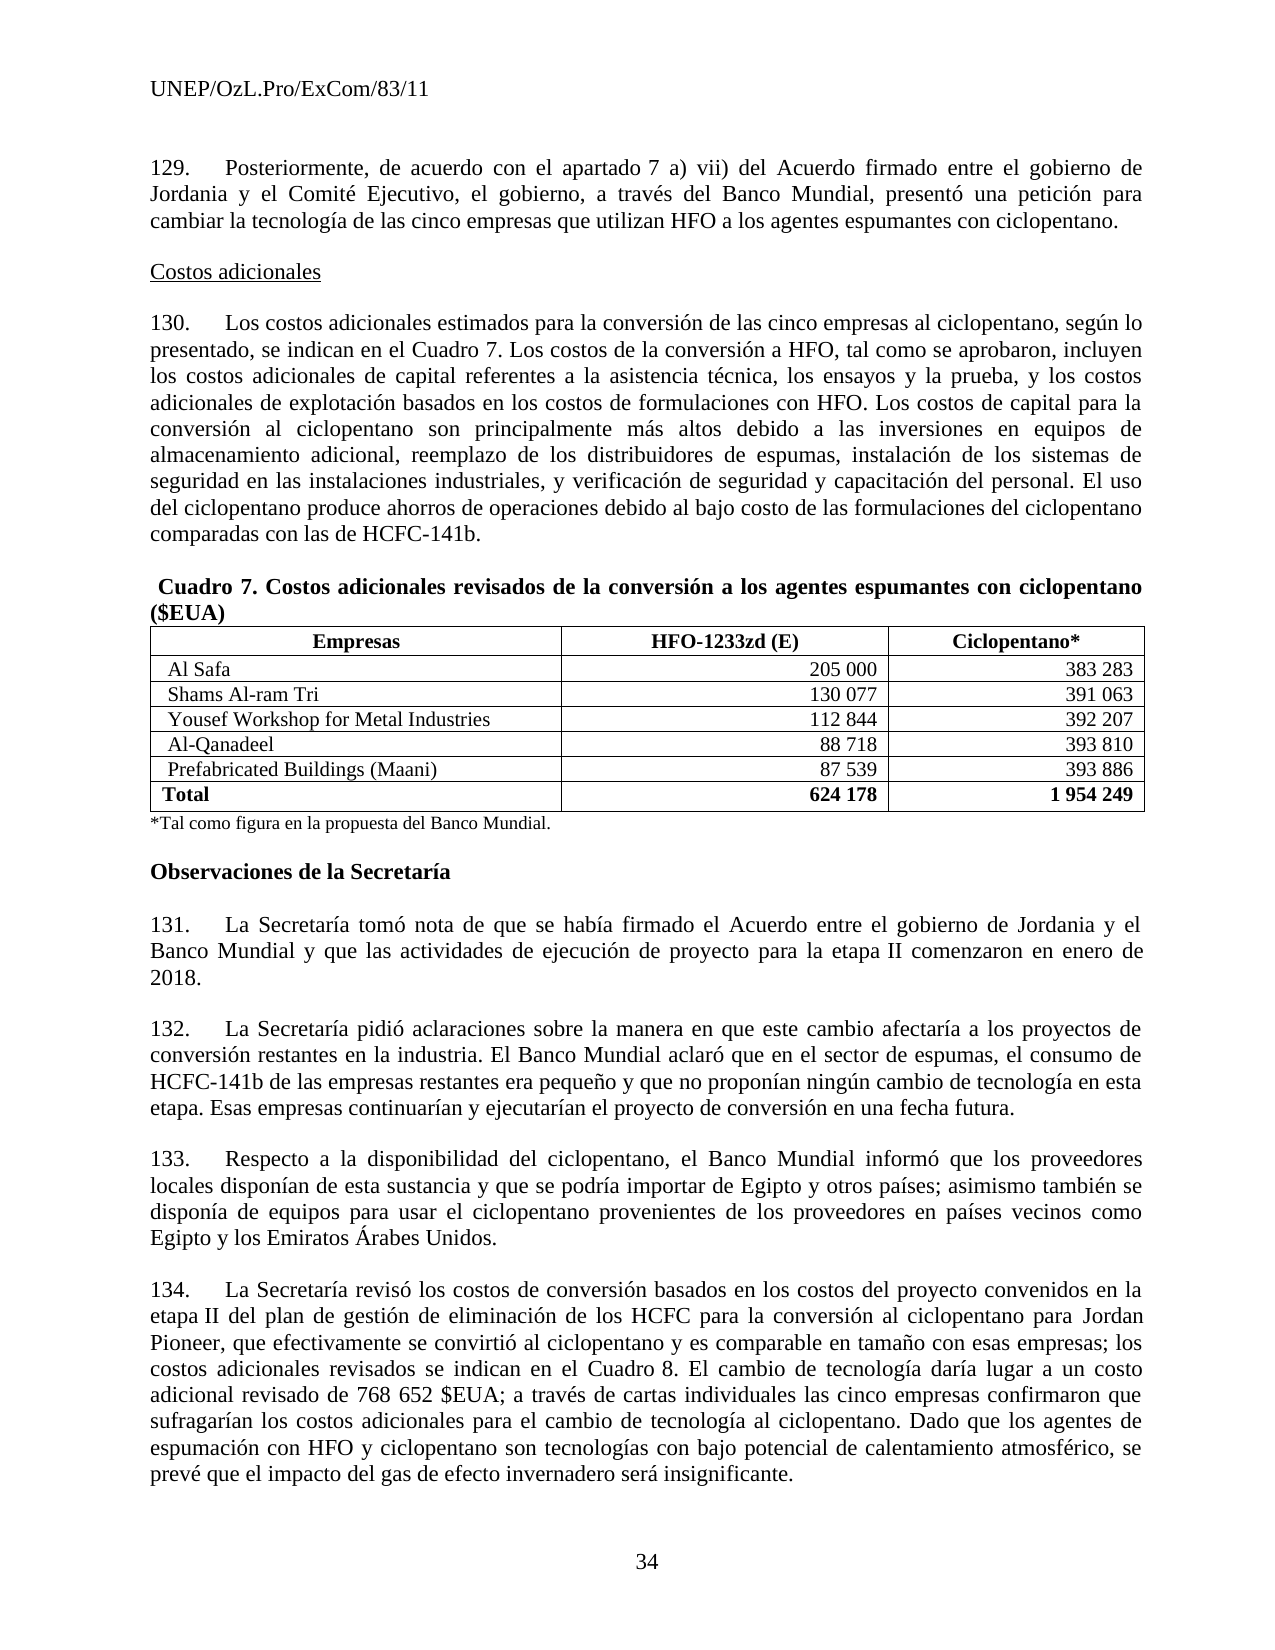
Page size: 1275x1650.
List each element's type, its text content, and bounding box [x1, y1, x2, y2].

subtitle La Secretaría tomó nota de que se había firmado el Acuerdo entre el gobierno de Jordania y el Banco Mundial y que las actividades de ejecución de proyecto para la etapa II comenzaron en enero de 2018. [150, 911, 1144, 990]
subtitle La Secretaría pidió aclaraciones sobre la manera en que este cambio afectaría a los proyectos de conversión restantes en la industria. El Banco Mundial aclaró que en el sector de espumas, el consumo de HCFC-141b de las empresas restantes era pequeño y que no proponían ningún cambio de tecnología en esta etapa. Esas empresas continuarían y ejecutarían el proyecto de conversión en una fecha futura. [150, 1015, 1144, 1120]
subtitle Posteriormente, de acuerdo con el apartado 7 a) vii) del Acuerdo firmado entre el gobierno de Jordania y el Comité Ejecutivo, el gobierno, a través del Banco Mundial, presentó una petición para cambiar la tecnología de las cinco empresas que utilizan HFO a los agentes espumantes con ciclopentano. [150, 154, 1144, 233]
table_header Ciclopentano* [889, 627, 1144, 655]
text Cuadro 7. Costos adicionales revisados de la conversión a los agentes espumantes con ciclopentano ($EUA) [150, 573, 1144, 626]
subtitle Respecto a la disponibilidad del ciclopentano, el Banco Mundial informó que los proveedores locales disponían de esta sustancia y que se podría importar de Egipto y otros países; asimismo también se disponía de equipos para usar el ciclopentano provenientes de los proveedores en países vecinos como Egipto y los Emiratos Árabes Unidos. [150, 1145, 1144, 1251]
table_cell 383 283 [889, 656, 1144, 681]
table_cell 88 718 [562, 732, 888, 756]
table_cell 393 810 [889, 732, 1144, 756]
table_cell 112 844 [562, 707, 888, 731]
subtitle *Tal como figura en la propuesta del Banco Mundial. [150, 812, 1144, 833]
table_cell 130 077 [562, 682, 888, 706]
table_cell 205 000 [562, 656, 888, 681]
subtitle Costos adicionales [150, 258, 1144, 284]
subtitle Los costos adicionales estimados para la conversión de las cinco empresas al ciclopentano, según lo presentado, se indican en el Cuadro 7. Los costos de la conversión a HFO, tal como se aprobaron, incluyen los costos adicionales de capital referentes a la asistencia técnica, los ensayos y la prueba, y los costos adicionales de explotación basados en los costos de formulaciones con HFO. Los costos de capital para la conversión al ciclopentano son principalmente más altos debido a las inversiones en equipos de almacenamiento adicional, reemplazo de los distribuidores de espumas, instalación de los sistemas de seguridad en las instalaciones industriales, y verificación de seguridad y capacitación del personal. El uso del ciclopentano produce ahorros de operaciones debido al bajo costo de las formulaciones del ciclopentano comparadas con las de HCFC-141b. [150, 309, 1144, 547]
table_cell Yousef Workshop for Metal Industries [151, 707, 561, 731]
table_cell 393 886 [889, 757, 1144, 781]
table_cell 392 207 [889, 707, 1144, 731]
text Observaciones de la Secretaría [150, 858, 1144, 884]
table_cell 87 539 [562, 757, 888, 781]
table_cell 391 063 [889, 682, 1144, 706]
table_header Empresas [151, 627, 561, 655]
table_cell Al Safa [151, 656, 561, 681]
table_cell 1 954 249 [889, 782, 1144, 811]
table_cell 624 178 [562, 782, 888, 811]
table_cell Total [151, 782, 561, 811]
table_cell Al-Qanadeel [151, 732, 561, 756]
table_cell Shams Al-ram Tri [151, 682, 561, 706]
table_header HFO-1233zd (E) [562, 627, 888, 655]
table_cell Prefabricated Buildings (Maani) [151, 757, 561, 781]
subtitle La Secretaría revisó los costos de conversión basados en los costos del proyecto convenidos en la etapa II del plan de gestión de eliminación de los HCFC para la conversión al ciclopentano para Jordan Pioneer, que efectivamente se convirtió al ciclopentano y es comparable en tamaño con esas empresas; los costos adicionales revisados se indican en el Cuadro 8. El cambio de tecnología daría lugar a un costo adicional revisado de 768 652 $EUA; a través de cartas individuales las cinco empresas confirmaron que sufragarían los costos adicionales para el cambio de tecnología al ciclopentano. Dado que los agentes de espumación con HFO y ciclopentano son tecnologías con bajo potencial de calentamiento atmosférico, se prevé que el impacto del gas de efecto invernadero será insignificante. [150, 1276, 1144, 1487]
